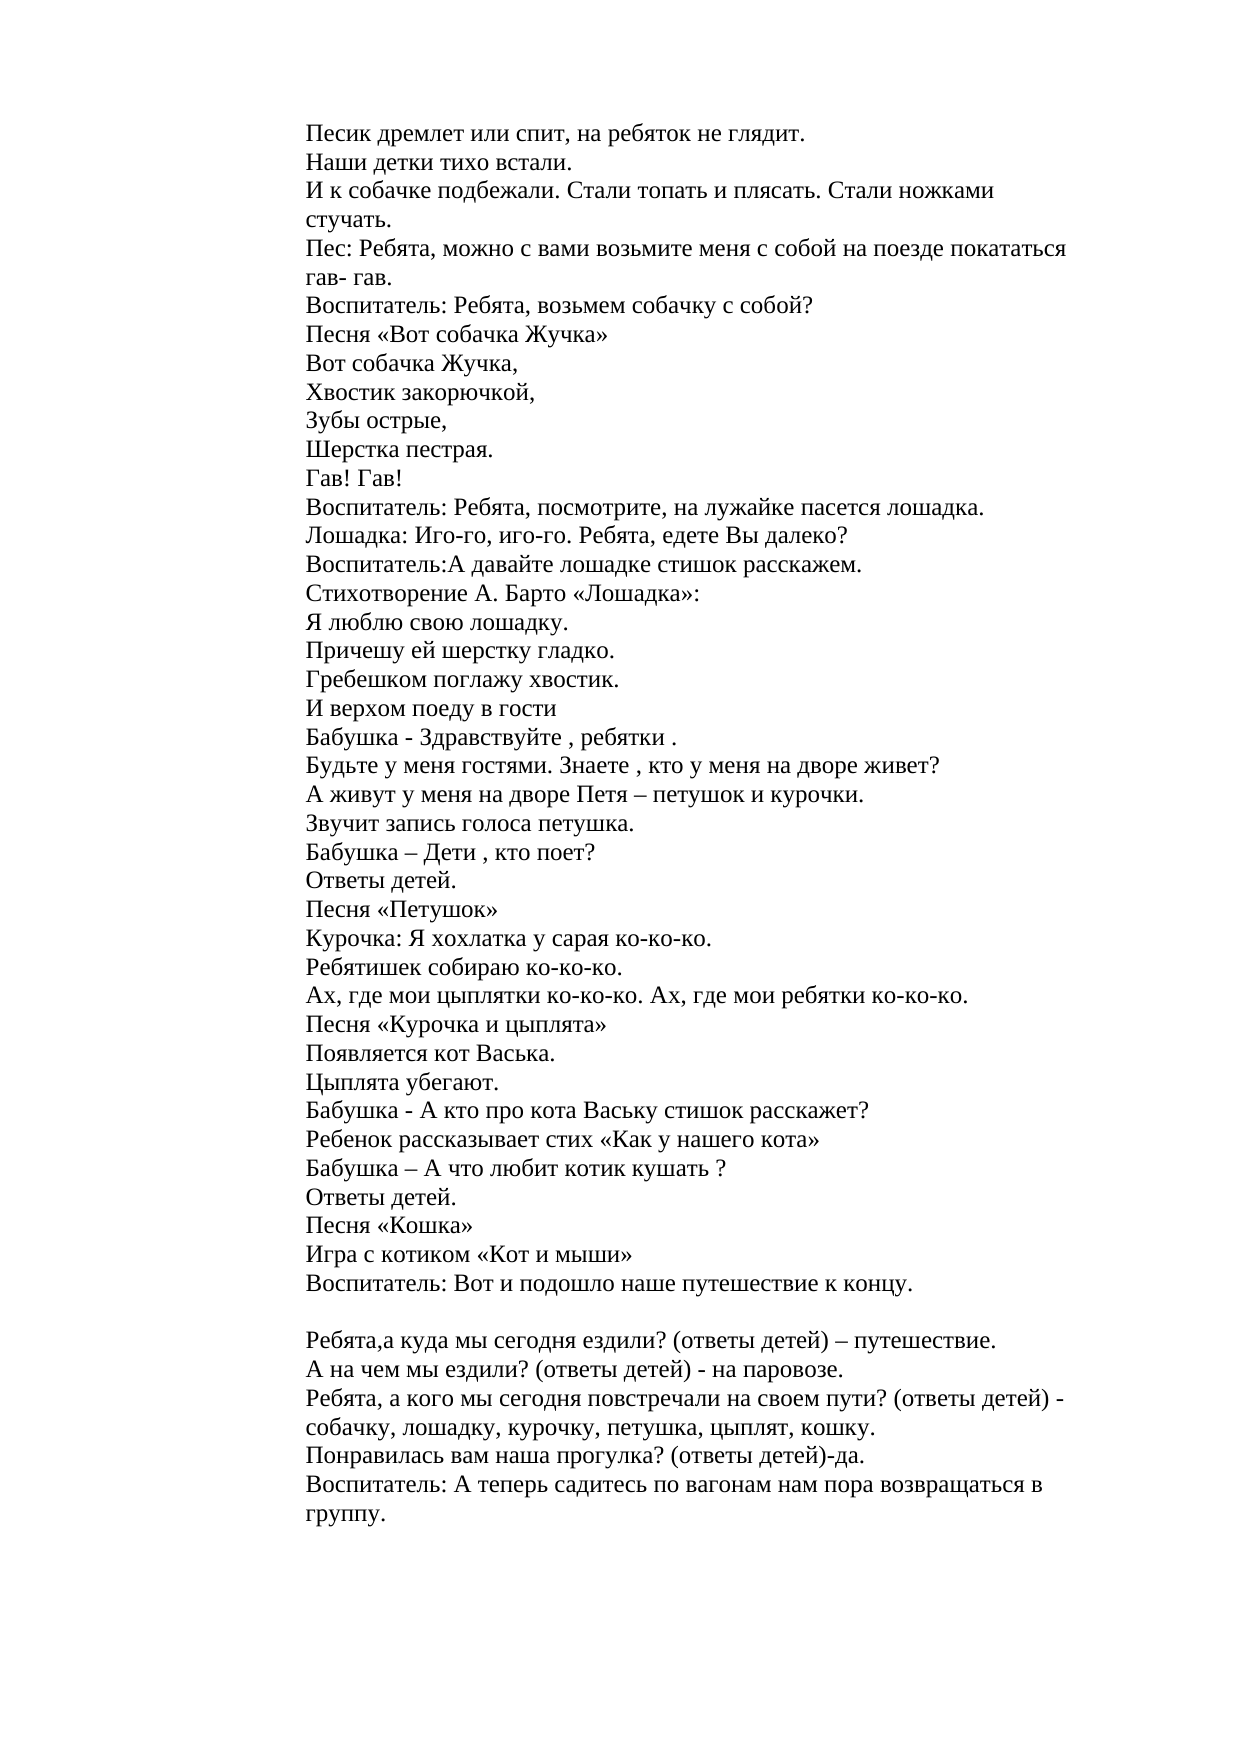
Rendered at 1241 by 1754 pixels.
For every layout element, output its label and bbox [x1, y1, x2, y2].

list [268, 118, 1069, 1527]
